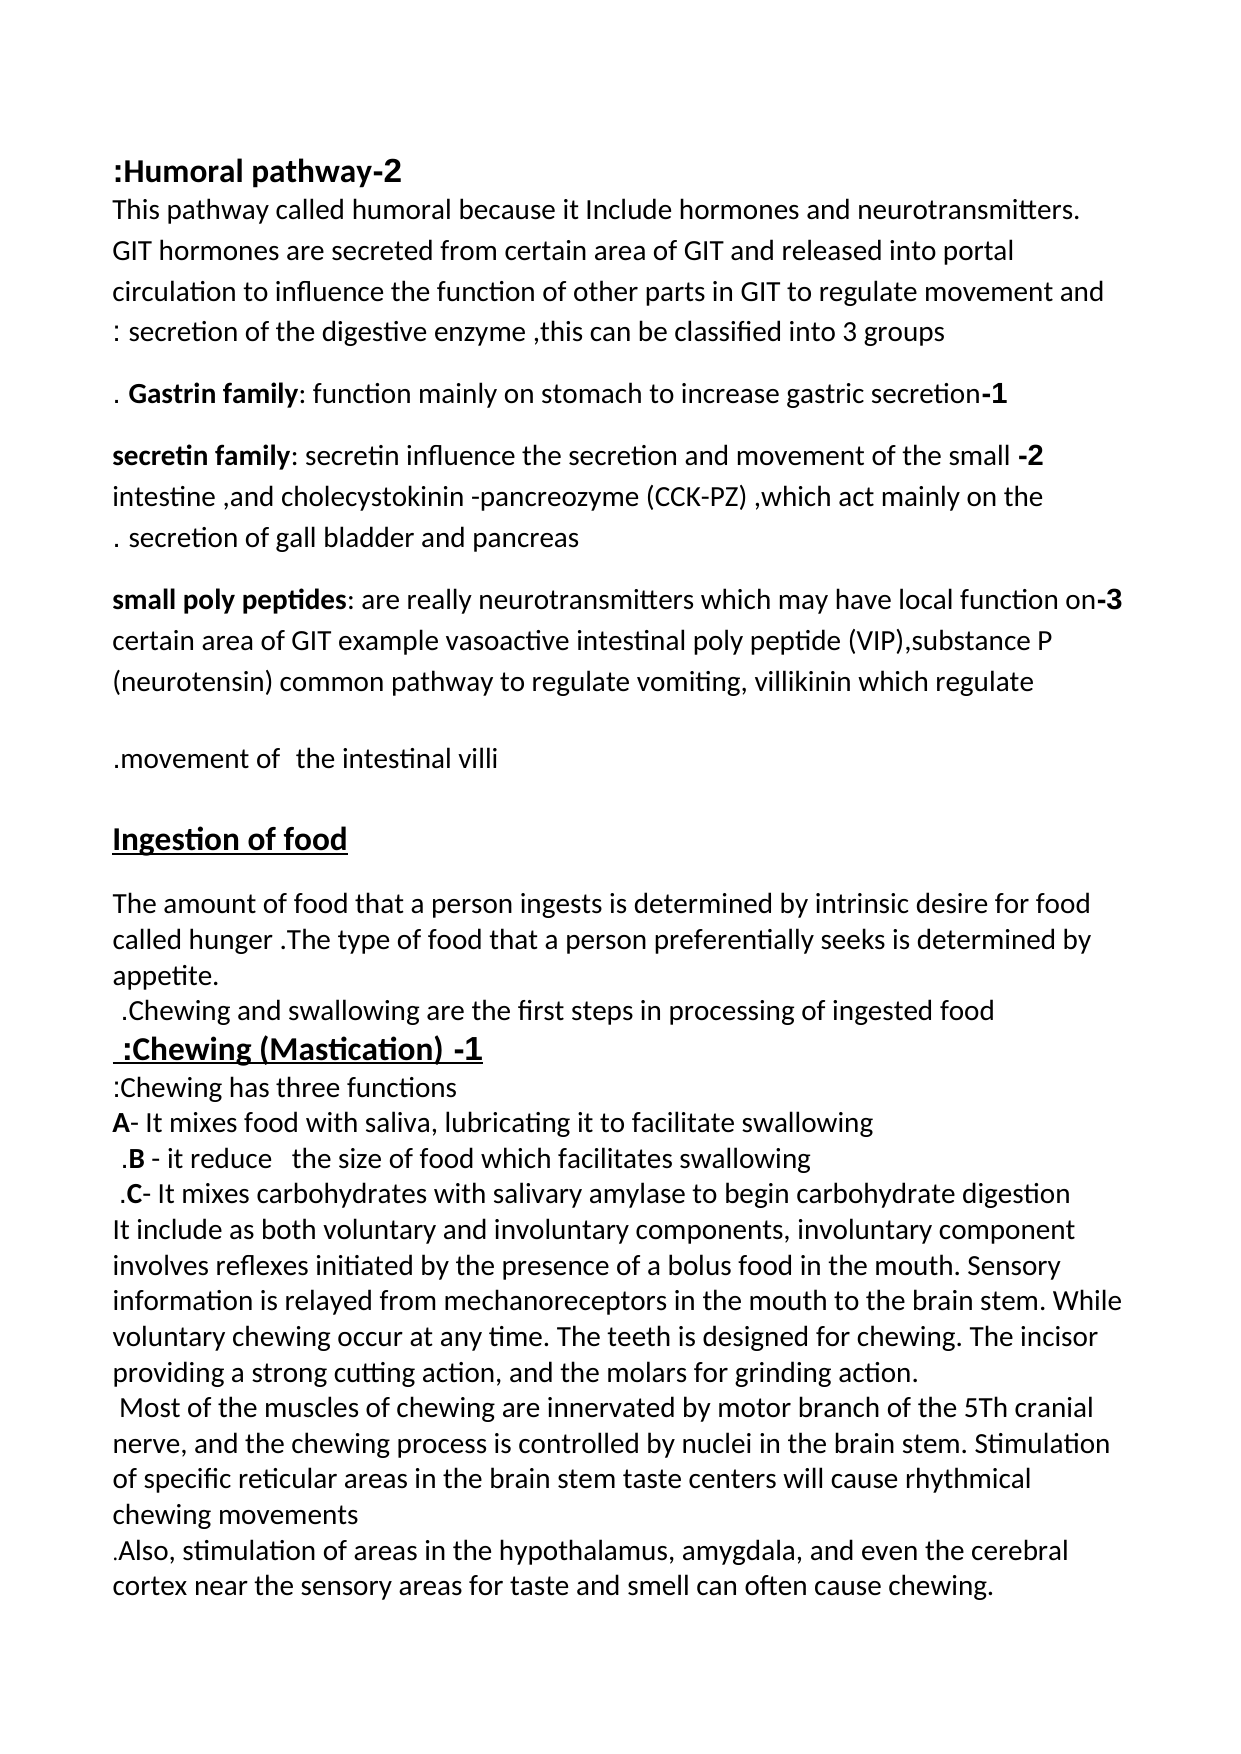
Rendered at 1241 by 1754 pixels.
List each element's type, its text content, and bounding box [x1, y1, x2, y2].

text B - it reduce the size of food which facilitates swallowing. [112, 1140, 1128, 1176]
text Chewing and swallowing are the first steps in processing of ingested food. [112, 992, 1128, 1028]
text The amount of food that a person ingests is determined by intrinsic desire for food called hunger .The type of food that a person preferentially seeks is determined by appetite. [112, 886, 1128, 992]
text Ingestion of food [112, 818, 1128, 859]
text C- It mixes carbohydrates with salivary amylase to begin carbohydrate digestion. [112, 1176, 1128, 1211]
text 2-secretin family: secretin influence the secretion and movement of the small intestine ,and cholecystokinin -pancreozyme (CCK-PZ) ,which act mainly on the secretion of gall bladder and pancreas . [112, 437, 1128, 554]
text It include as both voluntary and involuntary components, involuntary component involves reflexes initiated by the presence of a bolus food in the mouth. Sensory information is relayed from mechanoreceptors in the mouth to the brain stem. While voluntary chewing occur at any time. The teeth is designed for chewing. The incisor providing a strong cutting action, and the molars for grinding action. [112, 1211, 1128, 1389]
text .Also, stimulation of areas in the hypothalamus, amygdala, and even the cerebral cortex near the sensory areas for taste and smell can often cause chewing. [112, 1532, 1128, 1603]
text This pathway called humoral because it Include hormones and neurotransmitters. GIT hormones are secreted from certain area of GIT and released into portal circulation to influence the function of other parts in GIT to regulate movement and secretion of the digestive enzyme ,this can be classified into 3 groups : [112, 191, 1128, 349]
text A- It mixes food with saliva, lubricating it to facilitate swallowing [112, 1104, 1128, 1140]
text Chewing has three functions: [112, 1069, 1128, 1104]
text Most of the muscles of chewing are innervated by motor branch of the 5Th cranial nerve, and the chewing process is controlled by nuclei in the brain stem. Stimulation of specific reticular areas in the brain stem taste centers will cause rhythmical chewing movements [112, 1389, 1128, 1532]
text 3-small poly peptides: are really neurotransmitters which may have local function on certain area of GIT example vasoactive intestinal poly peptide (VIP),substance P (neurotensin) common pathway to regulate vomiting, villikinin which regulate movement of the intestinal villi. [112, 581, 1128, 785]
text 1- Chewing (Mastication): [112, 1028, 1128, 1069]
text 2-Humoral pathway: [112, 150, 1128, 191]
text 1-Gastrin family: function mainly on stomach to increase gastric secretion . [112, 375, 1128, 411]
